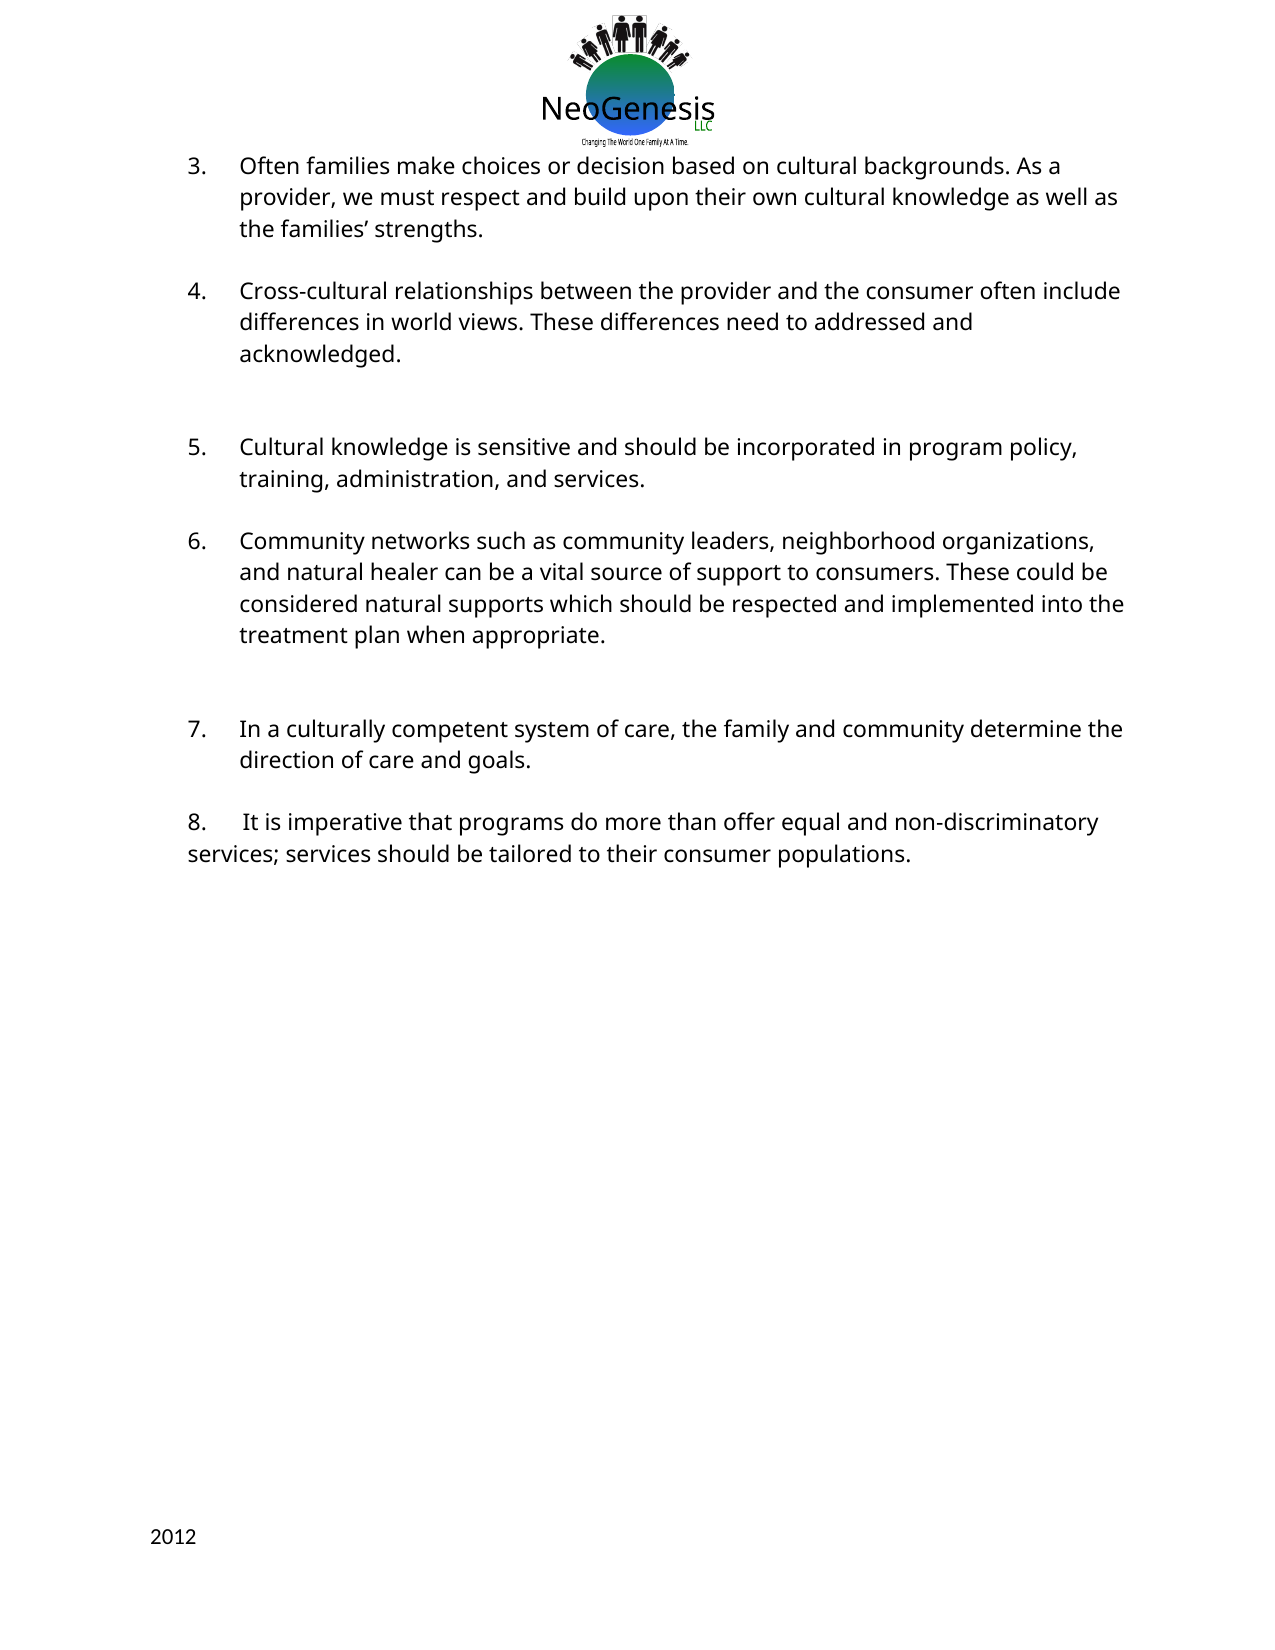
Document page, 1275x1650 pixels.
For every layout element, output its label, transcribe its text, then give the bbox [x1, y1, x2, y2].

list 8. It is imperative that programs do more than offer equal and non-discriminatory services; services should be tailored to their consumer populations. [187, 806, 1125, 869]
list Cross-cultural relationships between the provider and the consumer often include differences in world views. These differences need to addressed and acknowledged. [187, 275, 1125, 369]
list Community networks such as community leaders, neighborhood organizations, and natural healer can be a vital source of support to consumers. These could be considered natural supports which should be respected and implemented into the treatment plan when appropriate. [187, 525, 1125, 650]
list Cultural knowledge is sensitive and should be incorporated in program policy, training, administration, and services. [187, 431, 1125, 494]
picture [568, 15, 693, 74]
list In a culturally competent system of care, the family and community determine the direction of care and goals. [187, 712, 1125, 775]
list Often families make choices or decision based on cultural backgrounds. As a provider, we must respect and build upon their own cultural knowledge as well as the families’ strengths. [187, 150, 1125, 244]
